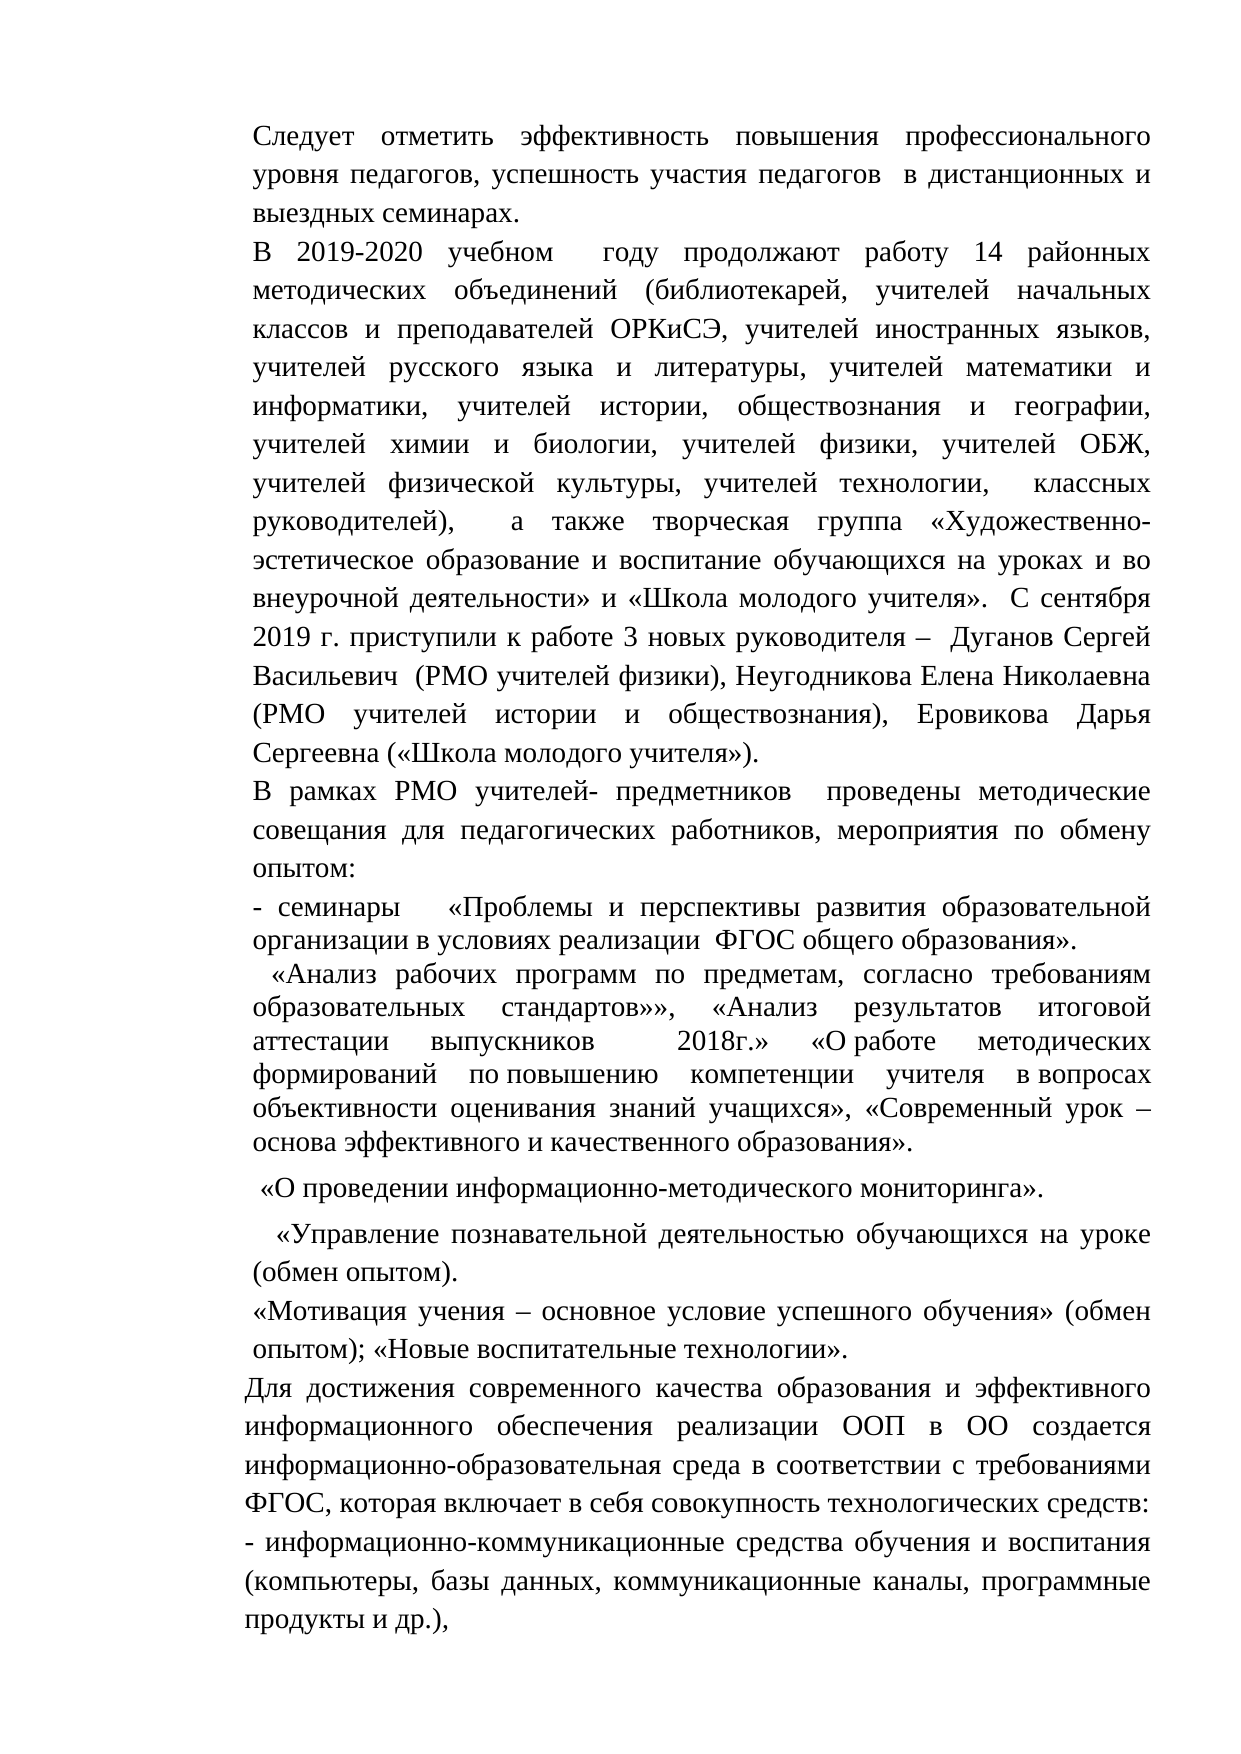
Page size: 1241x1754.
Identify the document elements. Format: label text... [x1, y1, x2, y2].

text «О проведении информационно-методического мониторинга». [252, 1170, 1152, 1203]
list «Мотивация учения – основное условие успешного обучения» (обмен опытом); «Новые воспитательные технологии». [252, 1293, 1152, 1365]
text «Анализ рабочих программ по предметам, согласно требованиям образовательных стандартов»», «Анализ результатов итоговой аттестации выпускников 2018г.» «О работе методических формирований по повышению компетенции учителя в вопросах объективности оценивания знаний учащихся», «Современный урок – основа эффективного и качественного образования». [252, 956, 1152, 1157]
list Следует отметить эффективность повышения профессионального уровня педагогов, успешность участия педагогов в дистанционных и выездных семинарах. [252, 118, 1152, 229]
list «Управление познавательной деятельностью обучающихся на уроке (обмен опытом). [252, 1216, 1152, 1288]
list - информационно-коммуникационные средства обучения и воспитания (компьютеры, базы данных, коммуникационные каналы, программные продукты и др.), [244, 1524, 1152, 1635]
list Для достижения современного качества образования и эффективного информационного обеспечения реализации ООП в ОО создается информационно-образовательная среда в соответствии с требованиями ФГОС, которая включает в себя совокупность технологических средств: [244, 1370, 1152, 1519]
list В 2019-2020 учебном году продолжают работу 14 районных методических объединений (библиотекарей, учителей начальных классов и преподавателей ОРКиСЭ, учителей иностранных языков, учителей русского языка и литературы, учителей математики и информатики, учителей истории, обществознания и географии, учителей химии и биологии, учителей физики, учителей ОБЖ, учителей физической культуры, учителей технологии, классных руководителей), а также творческая группа «Художественно-эстетическое образование и воспитание обучающихся на уроках и во внеурочной деятельности» и «Школа молодого учителя». С сентября 2019 г. приступили к работе 3 новых руководителя – Дуганов Сергей Васильевич (РМО учителей физики), Неугодникова Елена Николаевна (РМО учителей истории и обществознания), Еровикова Дарья Сергеевна («Школа молодого учителя»). [252, 234, 1152, 768]
list В рамках РМО учителей- предметников проведены методические совещания для педагогических работников, мероприятия по обмену опытом: [252, 773, 1152, 884]
list - семинары «Проблемы и перспективы развития образовательной организации в условиях реализации ФГОС общего образования». [252, 889, 1152, 956]
